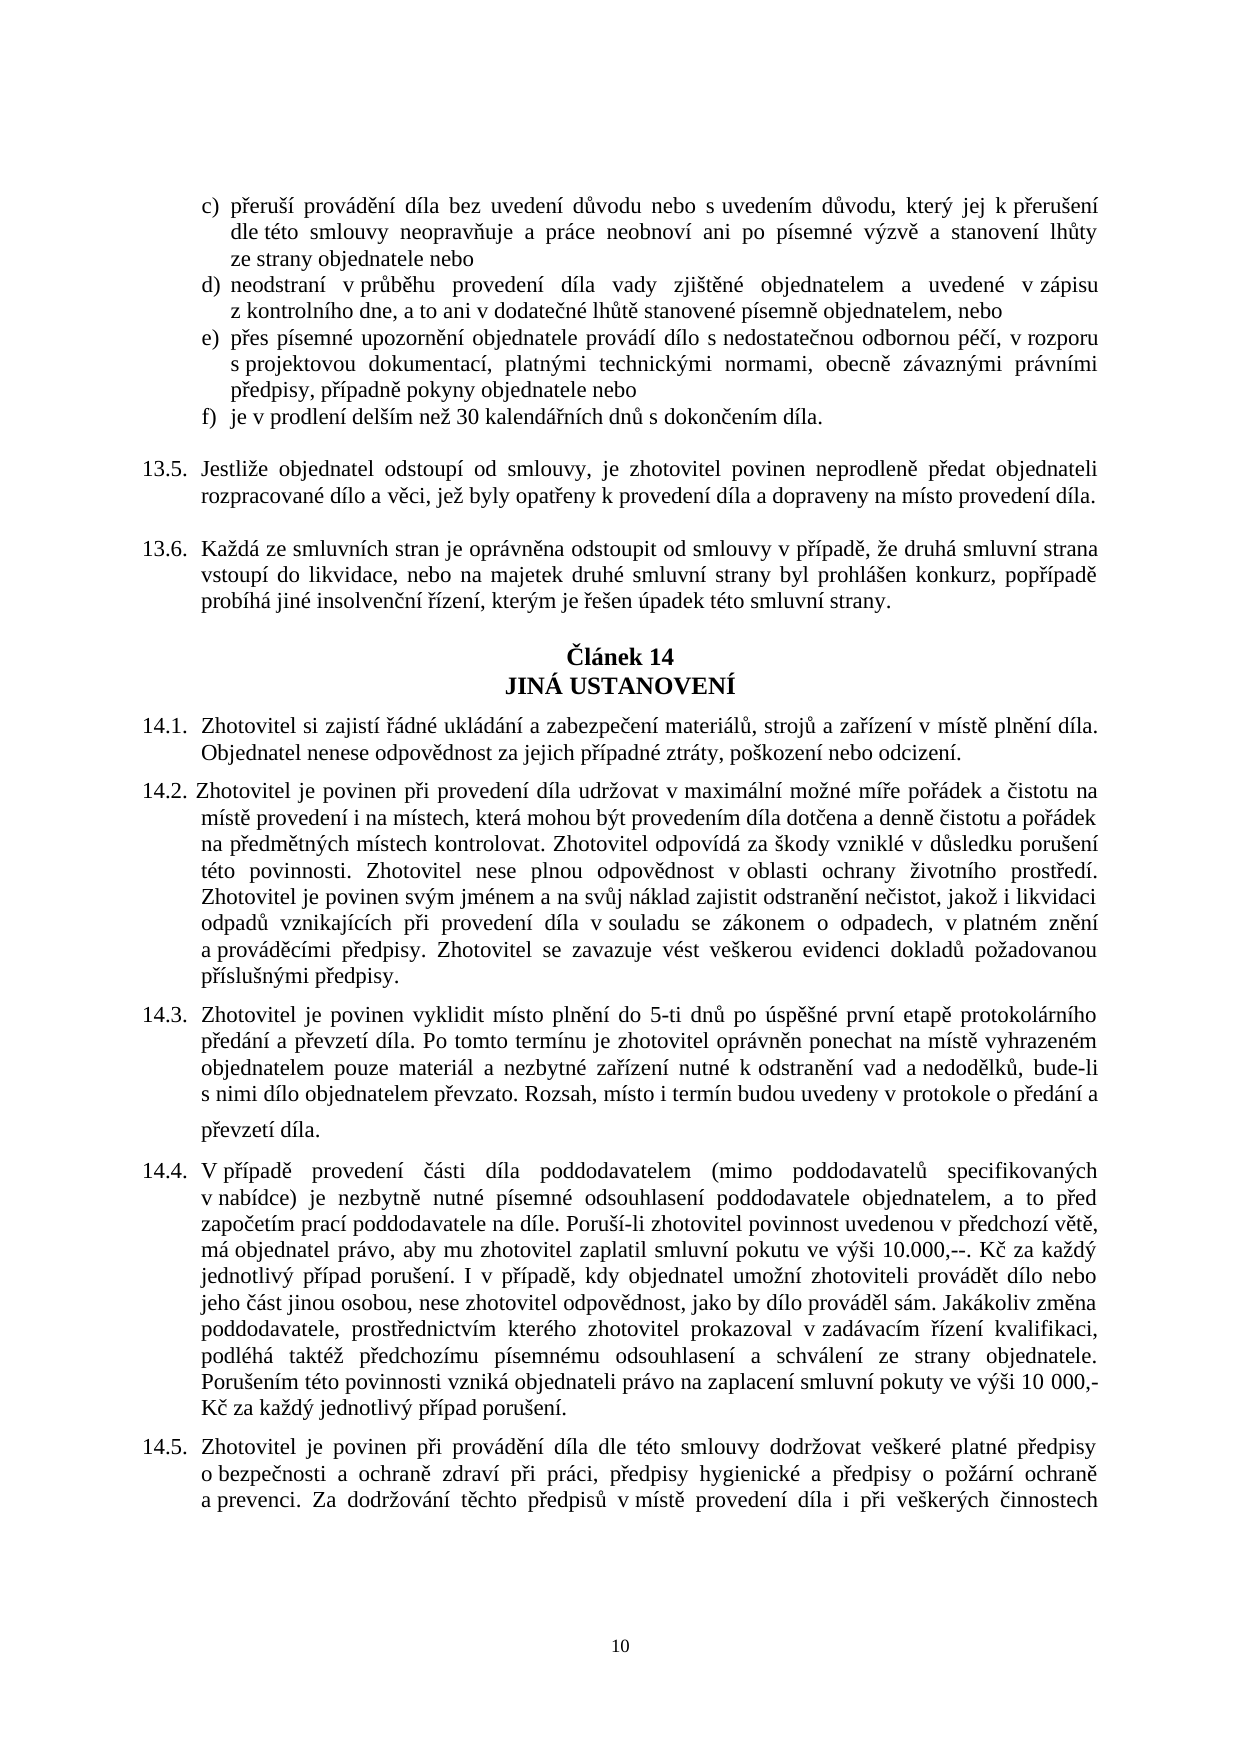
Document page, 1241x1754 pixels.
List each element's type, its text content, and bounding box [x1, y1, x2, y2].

list přeruší provádění díla bez uvedení důvodu nebo s uvedením důvodu, který jej k přerušení dle této smlouvy neopravňuje a práce neobnoví ani po písemné výzvě a stanovení lhůty ze strany objednatele nebo [201, 192, 1098, 271]
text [142, 1433, 1098, 1512]
subtitle 14.3. Zhotovitel je povinen vyklidit místo plnění do 5-ti dnů po úspěšné první etapě protokolárního předání a převzetí díla. Po tomto termínu je zhotovitel oprávněn ponechat na místě vyhrazeném objednatelem pouze materiál a nezbytné zařízení nutné k odstranění vad a nedodělků, bude-li s nimi dílo objednatelem převzato. Rozsah, místo i termín budou uvedeny v protokole o předání a převzetí díla. [142, 1001, 1098, 1145]
subtitle 14.1. Zhotovitel si zajistí řádné ukládání a zabezpečení materiálů, strojů a zařízení v místě plnění díla. Objednatel nenese odpovědnost za jejich případné ztráty, poškození nebo odcizení. [142, 712, 1098, 765]
text 14.4. V případě provedení části díla poddodavatelem (mimo poddodavatelů specifikovaných v nabídce) je nezbytně nutné písemné odsouhlasení poddodavatele objednatelem, a to před započetím prací poddodavatele na díle. Poruší-li zhotovitel povinnost uvedenou v předchozí větě, má objednatel právo, aby mu zhotovitel zaplatil smluvní pokutu ve výši 10.000,--. Kč za každý jednotlivý případ porušení. I v případě, kdy objednatel umožní zhotoviteli provádět dílo nebo jeho část jinou osobou, nese zhotovitel odpovědnost, jako by dílo prováděl sám. Jakákoliv změna poddodavatele, prostřednictvím kterého zhotovitel prokazoval v zadávacím řízení kvalifikaci, podléhá taktéž předchozímu písemnému odsouhlasení a schválení ze strany objednatele. Porušením této povinnosti vzniká objednateli právo na zaplacení smluvní pokuty ve výši 10 000,- Kč za každý jednotlivý případ porušení. [142, 1157, 1098, 1421]
list přes písemné upozornění objednatele provádí dílo s nedostatečnou odbornou péčí, v rozporu s projektovou dokumentací, platnými technickými normami, obecně závaznými právními předpisy, případně pokyny objednatele nebo [201, 324, 1098, 403]
text JINÁ USTANOVENÍ [142, 671, 1098, 700]
list Jestliže objednatel odstoupí od smlouvy, je zhotovitel povinen neprodleně předat objednateli rozpracované dílo a věci, jež byly opatřeny k provedení díla a dopraveny na místo provedení díla. [142, 456, 1098, 508]
list neodstraní v průběhu provedení díla vady zjištěné objednatelem a uvedené v zápisu z kontrolního dne, a to ani v dodatečné lhůtě stanovené písemně objednatelem, nebo [201, 271, 1098, 324]
text Článek 14 [142, 642, 1098, 671]
list je v prodlení delším než 30 kalendářních dnů s dokončením díla. [201, 403, 1098, 429]
list Každá ze smluvních stran je oprávněna odstoupit od smlouvy v případě, že druhá smluvní strana vstoupí do likvidace, nebo na majetek druhé smluvní strany byl prohlášen konkurz, popřípadě probíhá jiné insolvenční řízení, kterým je řešen úpadek této smluvní strany. [142, 534, 1098, 614]
list 14.2. Zhotovitel je povinen při provedení díla udržovat v maximální možné míře pořádek a čistotu na místě provedení i na místech, která mohou být provedením díla dotčena a denně čistotu a pořádek na předmětných místech kontrolovat. Zhotovitel odpovídá za škody vzniklé v důsledku porušení této povinnosti. Zhotovitel nese plnou odpovědnost v oblasti ochrany životního prostředí. Zhotovitel je povinen svým jménem a na svůj náklad zajistit odstranění nečistot, jakož i likvidaci odpadů vznikajících při provedení díla v souladu se zákonem o odpadech, v platném znění a prováděcími předpisy. Zhotovitel se zavazuje vést veškerou evidenci dokladů požadovanou příslušnými předpisy. [142, 778, 1098, 988]
